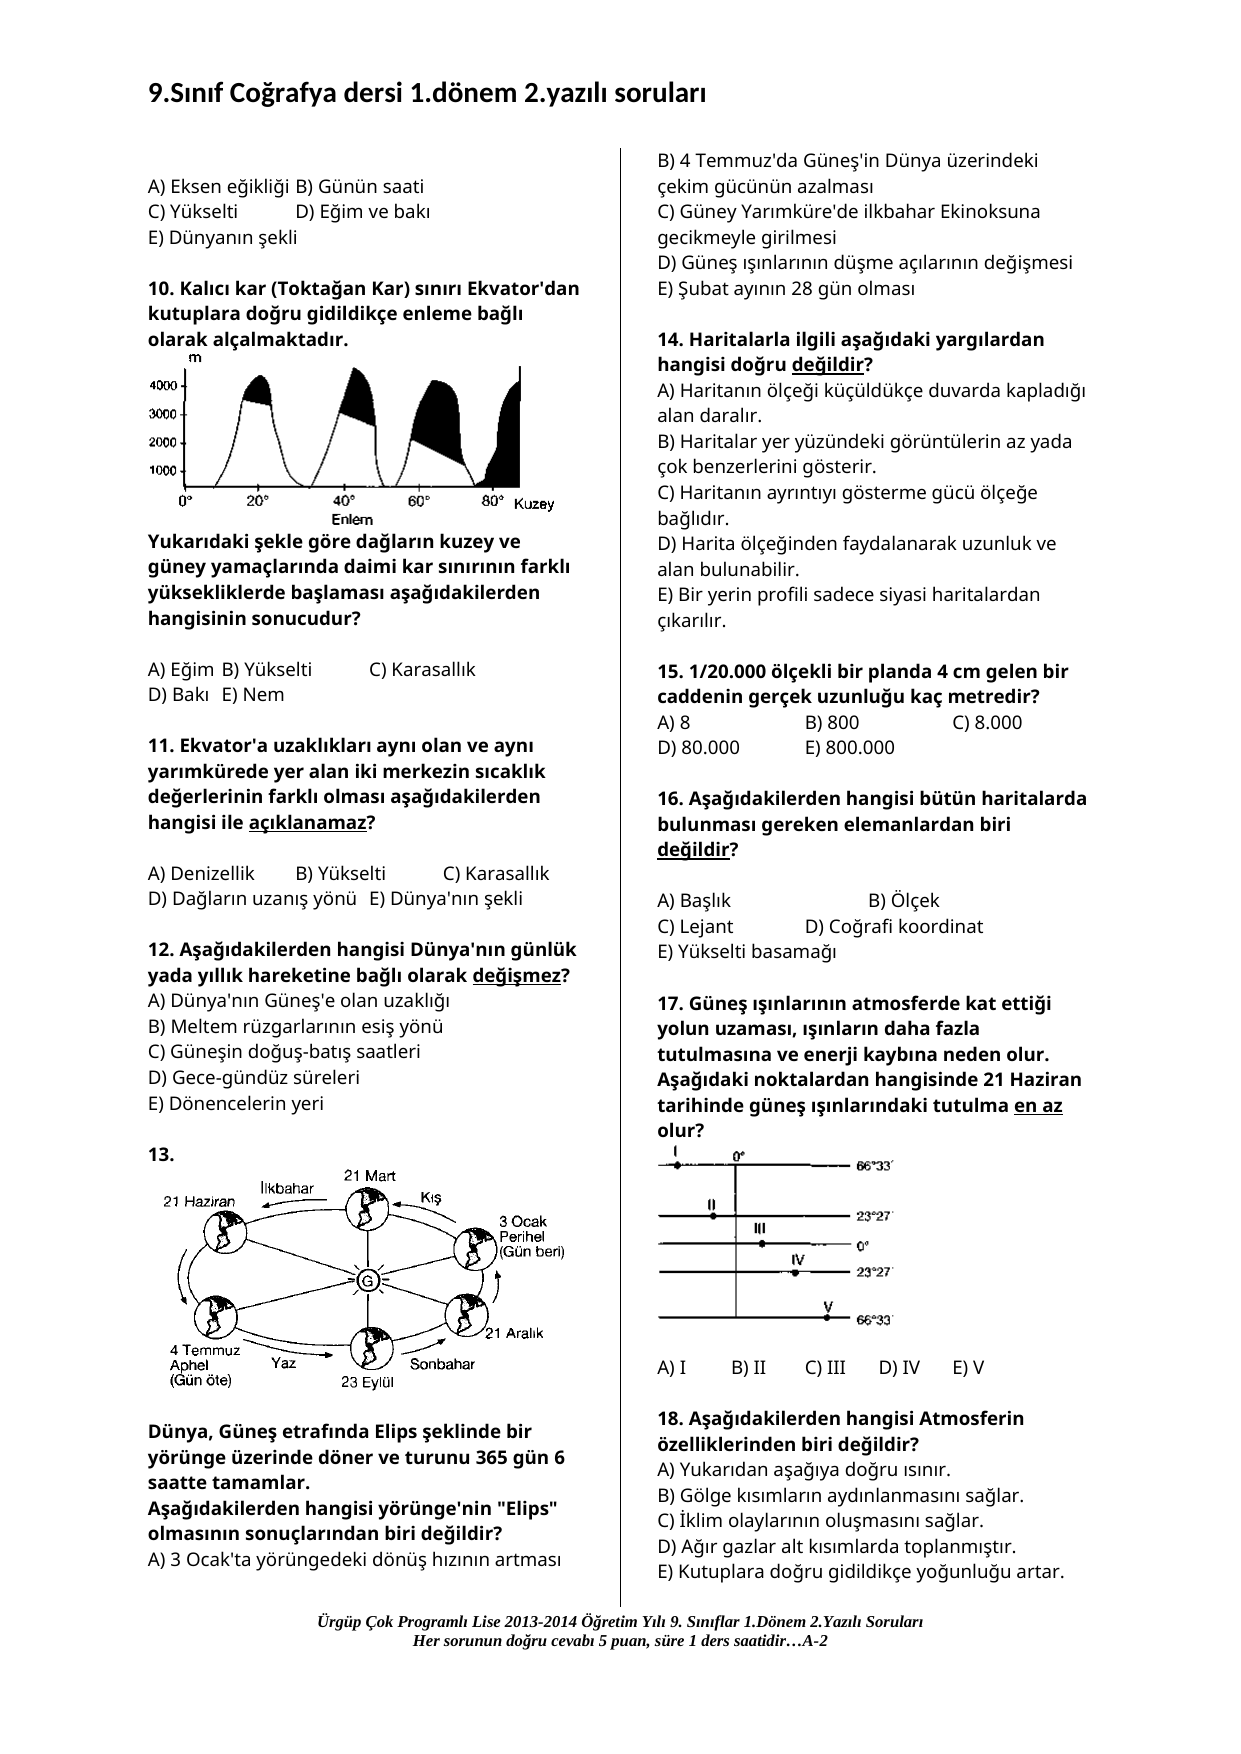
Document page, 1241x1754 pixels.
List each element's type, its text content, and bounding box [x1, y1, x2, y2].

text 13. [148, 1141, 583, 1166]
text Dünya, Güneş etrafında Elips şeklinde bir yörünge üzerinde döner ve turunu 365 gün 6 saatte tamamlar. [148, 1418, 583, 1495]
text 17. Güneş ışınlarının atmosferde kat ettiği yolun uzaması, ışınların daha fazla tutulmasına ve enerji kaybına neden olur. [657, 990, 1093, 1066]
picture [147, 1166, 573, 1393]
text A) Yukarıdan aşağıya doğru ısınır. [657, 1456, 1093, 1482]
text A) 8 B) 800 C) 8.000 [657, 709, 1093, 734]
text C) Lejant D) Coğrafi koordinat [657, 913, 1093, 939]
text A) Eğim B) Yükselti C) Karasallık [148, 656, 583, 681]
picture [147, 351, 557, 529]
text B) Gölge kısımların aydınlanmasını sağlar. [657, 1482, 1093, 1507]
text D) Harita ölçeğinden faydalanarak uzunluk ve alan bulunabilir. [657, 530, 1093, 581]
text A) 3 Ocak'ta yörüngedeki dönüş hızının artması [148, 1546, 583, 1572]
picture [657, 1142, 907, 1329]
text Aşağıdaki noktalardan hangisinde 21 Haziran tarihinde güneş ışınlarındaki tutulma en az olur? [657, 1066, 1093, 1143]
text E) Kutuplara doğru gidildikçe yoğunluğu artar. [657, 1558, 1093, 1584]
text A) Eksen eğikliği B) Günün saati [148, 173, 583, 199]
text B) 4 Temmuz'da Güneş'in Dünya üzerindeki çekim gücünün azalması [657, 148, 1093, 199]
text 14. Haritalarla ilgili aşağıdaki yargılardan hangisi doğru değildir? [657, 326, 1093, 377]
text E) Bir yerin profili sadece siyasi haritalardan çıkarılır. [657, 581, 1093, 632]
text 18. Aşağıdakilerden hangisi Atmosferin özelliklerinden biri değildir? [657, 1405, 1093, 1456]
text D) Bakı E) Nem [148, 681, 583, 707]
text A) Denizellik B) Yükselti C) Karasallık [148, 860, 583, 886]
text E) Yükselti basamağı [657, 939, 1093, 964]
text 11. Ekvator'a uzaklıkları aynı olan ve aynı yarımkürede yer alan iki merkezin sıcaklık değerlerinin farklı olması aşağıdakilerden hangisi ile açıklanamaz? [148, 732, 583, 834]
text C) Güneşin doğuş-batış saatleri [148, 1039, 583, 1064]
text 16. Aşağıdakilerden hangisi bütün haritalarda bulunması gereken elemanlardan biri değildir? [657, 786, 1093, 862]
text A) Haritanın ölçeği küçüldükçe duvarda kapladığı alan daralır. [657, 377, 1093, 428]
text Yukarıdaki şekle göre dağların kuzey ve güney yamaçlarında daimi kar sınırının farklı yüksekliklerde başlaması aşağıdakilerden hangisinin sonucudur? [148, 528, 583, 630]
text C) Haritanın ayrıntıyı gösterme gücü ölçeğe bağlıdır. [657, 479, 1093, 530]
text 10. Kalıcı kar (Toktağan Kar) sınırı Ekvator'dan kutuplara doğru gidildikçe enleme bağlı olarak alçalmaktadır. [148, 275, 583, 352]
text Aşağıdakilerden hangisi yörünge'nin "Elips" olmasının sonuçlarından biri değildir? [148, 1495, 583, 1546]
text D) Güneş ışınlarının düşme açılarının değişmesi [657, 250, 1093, 275]
text D) Ağır gazlar alt kısımlarda toplanmıştır. [657, 1533, 1093, 1558]
text C) Yükselti D) Eğim ve bakı [148, 199, 583, 224]
text 12. Aşağıdakilerden hangisi Dünya'nın günlük yada yıllık hareketine bağlı olarak değişmez? [148, 937, 583, 988]
text D) Gece-gündüz süreleri [148, 1064, 583, 1090]
text B) Meltem rüzgarlarının esiş yönü [148, 1013, 583, 1039]
text D) 80.000 E) 800.000 [657, 734, 1093, 760]
text E) Dünyanın şekli [148, 224, 583, 250]
text A) Başlık B) Ölçek [657, 888, 1093, 913]
text C) Güney Yarımküre'de ilkbahar Ekinoksuna gecikmeyle girilmesi [657, 199, 1093, 250]
text E) Dönencelerin yeri [148, 1090, 583, 1115]
text B) Haritalar yer yüzündeki görüntülerin az yada çok benzerlerini gösterir. [657, 428, 1093, 479]
text 15. 1/20.000 ölçekli bir planda 4 cm gelen bir caddenin gerçek uzunluğu kaç metredir? [657, 658, 1093, 709]
text A) I B) II C) III D) IV E) V [657, 1354, 1093, 1380]
text E) Şubat ayının 28 gün olması [657, 275, 1093, 301]
text A) Dünya'nın Güneş'e olan uzaklığı [148, 988, 583, 1013]
text C) İklim olaylarının oluşmasını sağlar. [657, 1507, 1093, 1533]
text D) Dağların uzanış yönü E) Dünya'nın şekli [148, 886, 583, 911]
